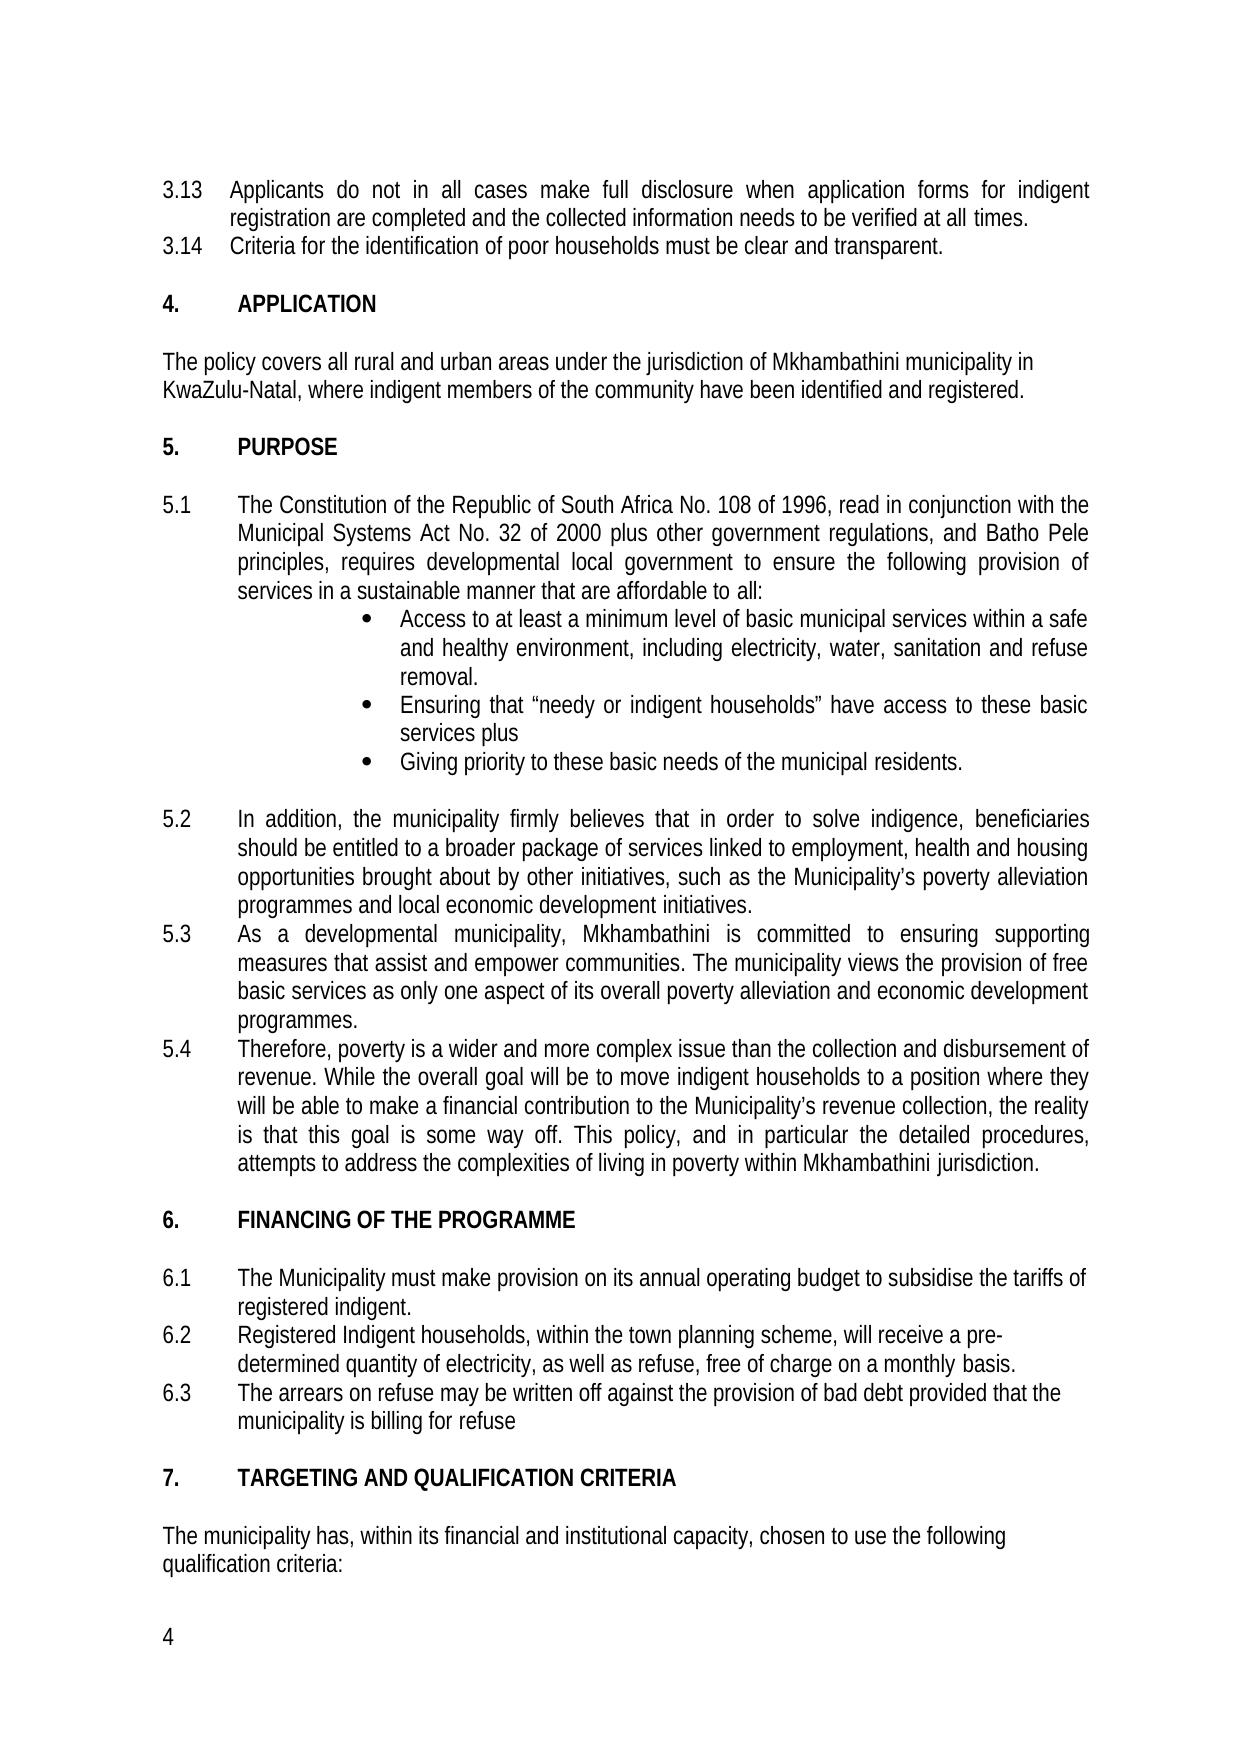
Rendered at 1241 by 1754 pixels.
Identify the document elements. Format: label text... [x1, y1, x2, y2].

subtitle TARGETING AND QUALIFICATION CRITERIA [162, 1463, 1196, 1492]
list Therefore, poverty is a wider and more complex issue than the collection and disbursement of revenue. While the overall goal will be to move indigent households to a position where they will be able to make a financial contribution to the Municipality’s revenue collection, the reality is that this goal is some way off. This policy, and in particular the detailed procedures, attempts to address the complexities of living in poverty within Mkhambathini jurisdiction. [162, 1034, 1091, 1177]
list Criteria for the identification of poor households must be clear and transparent. [162, 232, 1196, 261]
list Registered Indigent households, within the town planning scheme, will receive a pre- determined quantity of electricity, as well as refuse, free of charge on a monthly basis. [162, 1320, 1091, 1377]
list The arrears on refuse may be written off against the provision of bad debt provided that the municipality is billing for refuse [162, 1377, 1091, 1435]
list Access to at least a minimum level of basic municipal services within a safe and healthy environment, including electricity, water, sanitation and refuse removal. [362, 604, 1090, 691]
list Ensuring that “needy or indigent households” have access to these basic services plus [362, 691, 1090, 747]
list Giving priority to these basic needs of the municipal residents. [362, 747, 1196, 776]
list The Municipality must make provision on its annual operating budget to subsidise the tariffs of registered indigent. [162, 1263, 1090, 1320]
subtitle APPLICATION [162, 289, 1196, 318]
text The municipality has, within its financial and institutional capacity, chosen to use the following qualification criteria: [162, 1521, 1036, 1578]
subtitle PURPOSE [162, 432, 1196, 461]
list The Constitution of the Republic of South Africa No. 108 of 1996, read in conjunction with the Municipal Systems Act No. 32 of 2000 plus other government regulations, and Batho Pele principles, requires developmental local government to ensure the following provision of services in a sustainable manner that are affordable to all: [162, 490, 1091, 604]
list As a developmental municipality, Mkhambathini is committed to ensuring supporting measures that assist and empower communities. The municipality views the provision of free basic services as only one aspect of its overall poverty alleviation and economic development programmes. [162, 919, 1090, 1034]
list In addition, the municipality firmly believes that in order to solve indigence, beneficiaries should be entitled to a broader package of services linked to employment, health and housing opportunities brought about by other initiatives, such as the Municipality’s poverty alleviation programmes and local economic development initiatives. [162, 804, 1091, 919]
text The policy covers all rural and urban areas under the jurisdiction of Mkhambathini municipality in KwaZulu-Natal, where indigent members of the community have been identified and registered. [162, 346, 1036, 404]
list Applicants do not in all cases make full disclosure when application forms for indigent registration are completed and the collected information needs to be verified at all times. [162, 175, 1090, 232]
subtitle FINANCING OF THE PROGRAMME [162, 1206, 1196, 1234]
